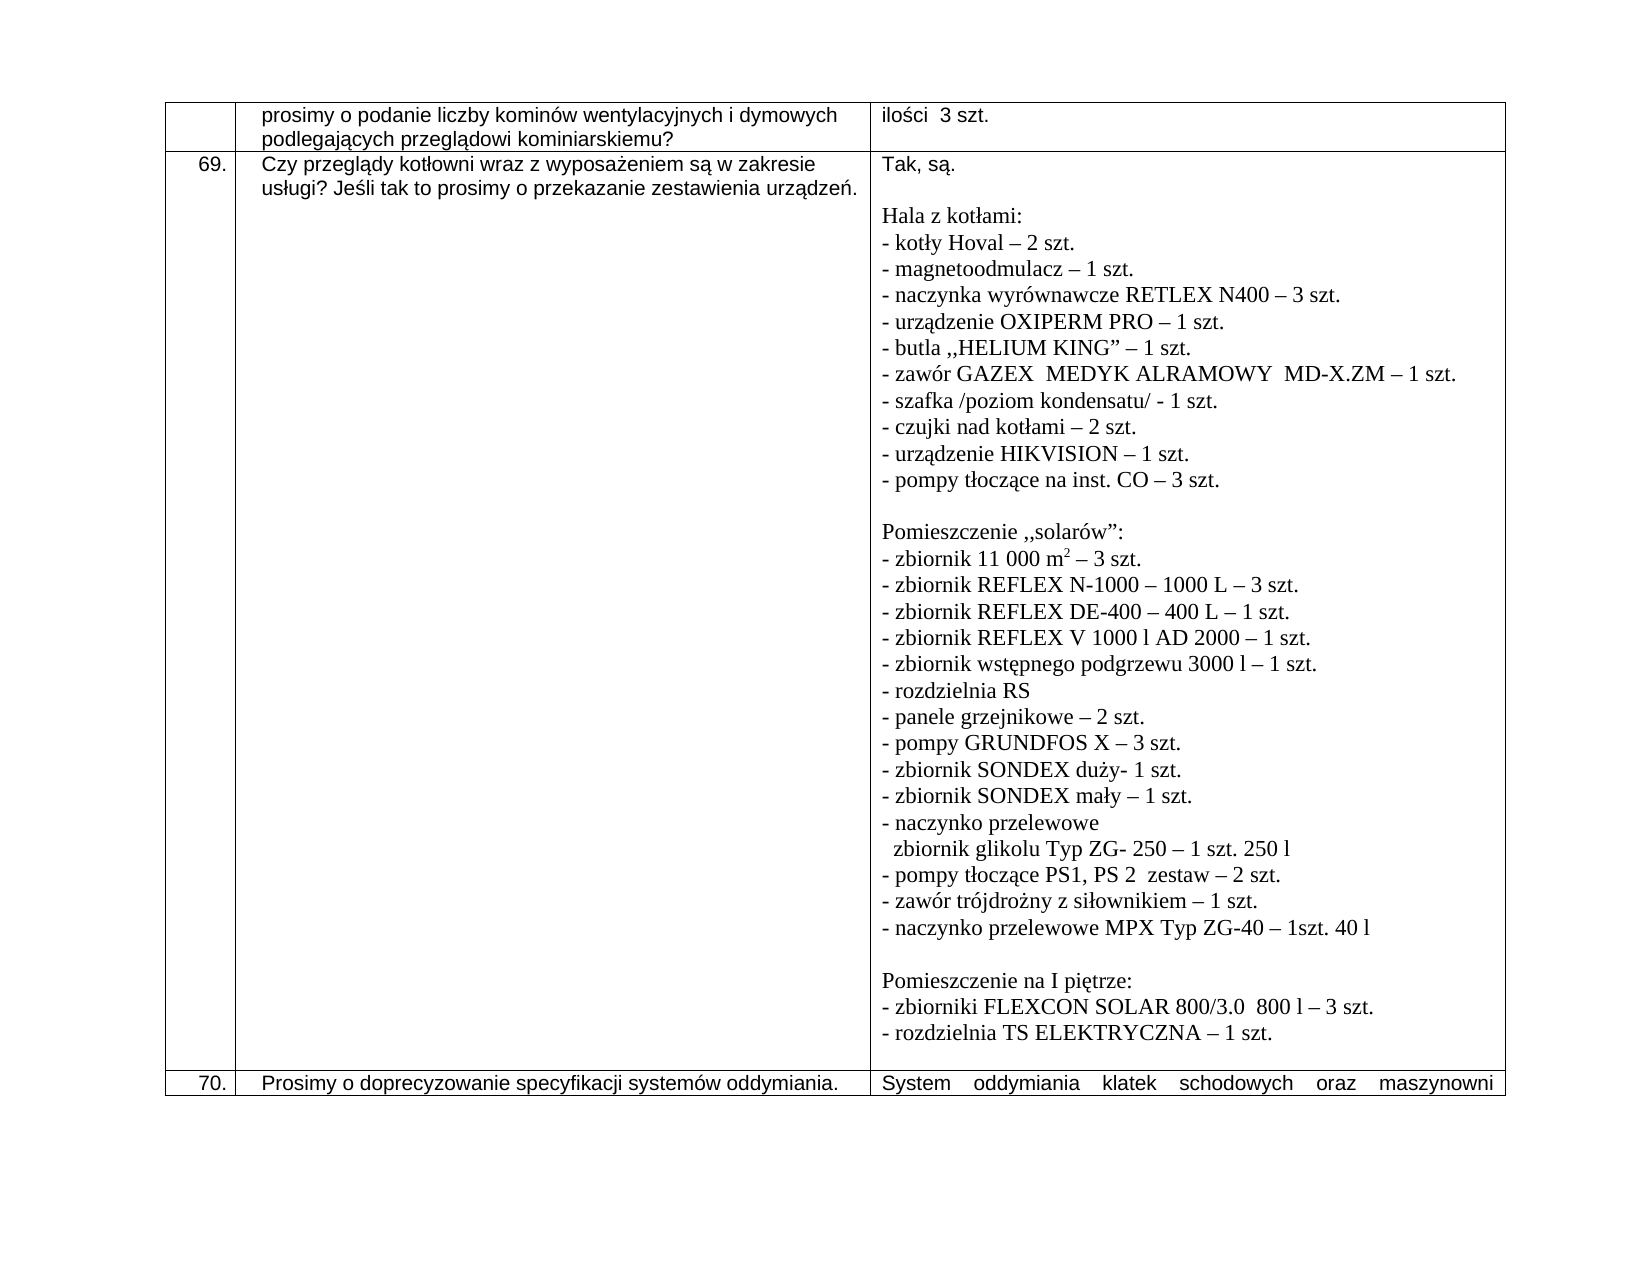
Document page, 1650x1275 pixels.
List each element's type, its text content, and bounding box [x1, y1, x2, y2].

table_cell Tak, są. Hala z kotłami: - kotły Hoval – 2 szt. - magnetoodmulacz – 1 szt. - naczynka wyrównawcze RETLEX N400 – 3 szt. - urządzenie OXIPERM PRO – 1 szt. - butla ,,HELIUM KING” – 1 szt. - zawór GAZEX MEDYK ALRAMOWY MD-X.ZM – 1 szt. - szafka /poziom kondensatu/ - 1 szt. - czujki nad kotłami – 2 szt. - urządzenie HIKVISION – 1 szt. - pompy tłoczące na inst. CO – 3 szt. Pomieszczenie ,,solarów”: - zbiornik 11 000 m2 – 3 szt. - zbiornik REFLEX N-1000 – 1000 L – 3 szt. - zbiornik REFLEX DE-400 – 400 L – 1 szt. - zbiornik REFLEX V 1000 l AD 2000 – 1 szt. - zbiornik wstępnego podgrzewu 3000 l – 1 szt. - rozdzielnia RS - panele grzejnikowe – 2 szt. - pompy GRUNDFOS X – 3 szt. - zbiornik SONDEX duży- 1 szt. - zbiornik SONDEX mały – 1 szt. - naczynko przelewowe zbiornik glikolu Typ ZG- 250 – 1 szt. 250 l - pompy tłoczące PS1, PS 2 zestaw – 2 szt. - zawór trójdrożny z siłownikiem – 1 szt. - naczynko przelewowe MPX Typ ZG-40 – 1szt. 40 l Pomieszczenie na I piętrze: - zbiorniki FLEXCON SOLAR 800/3.0 800 l – 3 szt. - rozdzielnia TS ELEKTRYCZNA – 1 szt. [871, 152, 1505, 1070]
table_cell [871, 1071, 1505, 1095]
table_cell Czy przeglądy kotłowni wraz z wyposażeniem są w zakresie usługi? Jeśli tak to prosimy o przekazanie zestawienia urządzeń. [236, 152, 870, 1070]
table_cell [871, 103, 1505, 151]
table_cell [236, 103, 870, 151]
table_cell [236, 1071, 870, 1095]
table_cell [166, 152, 235, 1070]
table_cell [166, 1071, 235, 1095]
table_cell [166, 103, 235, 151]
